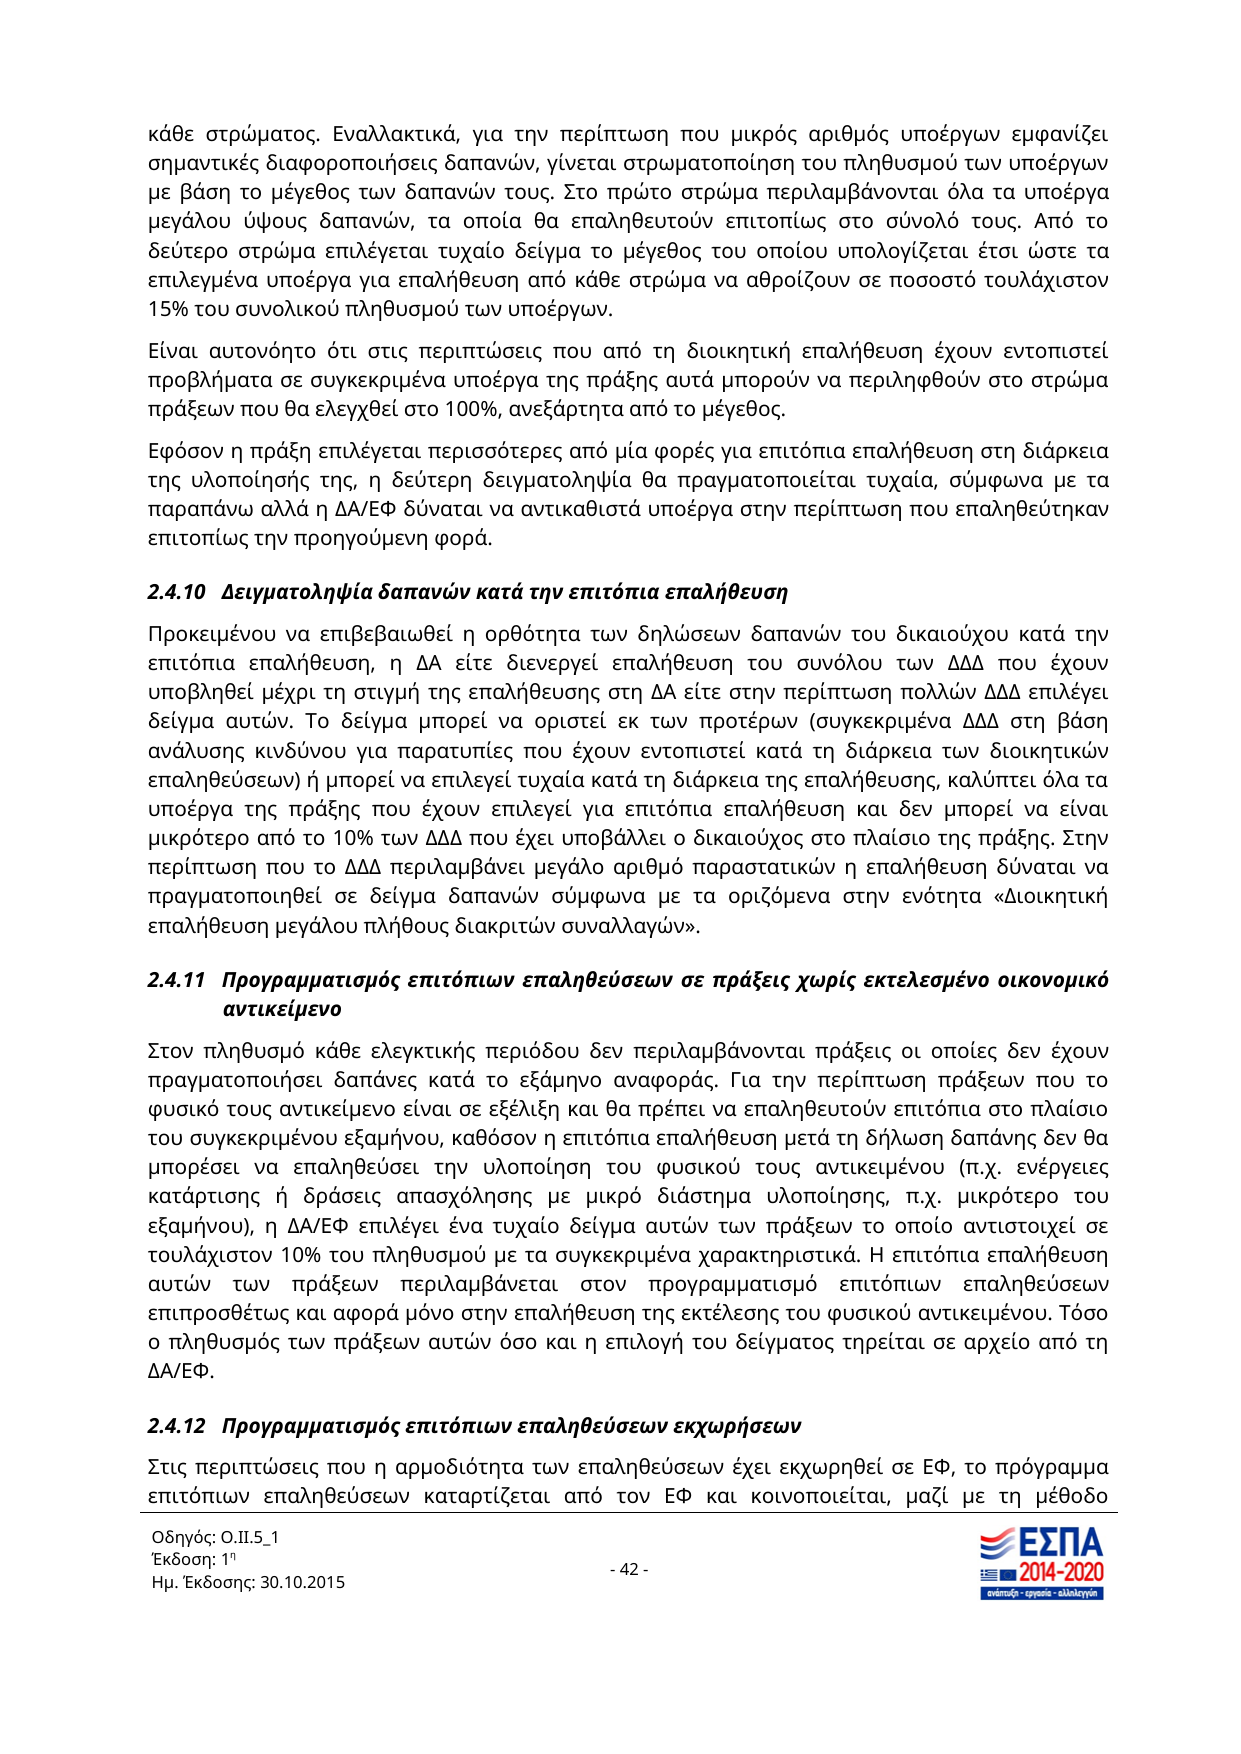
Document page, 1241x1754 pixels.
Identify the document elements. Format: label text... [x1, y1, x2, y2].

subtitle Δειγματοληψία δαπανών κατά την επιτόπια επαλήθευση [148, 576, 1110, 606]
text Στον πληθυσμό κάθε ελεγκτικής περιόδου δεν περιλαμβάνονται πράξεις οι οποίες δεν έχουν πραγματοποιήσει δαπάνες κατά το εξάμηνο αναφοράς. Για την περίπτωση πράξεων που το φυσικό τους αντικείμενο είναι σε εξέλιξη και θα πρέπει να επαληθευτούν επιτόπια στο πλαίσιο του συγκεκριμένου εξαμήνου, καθόσον η επιτόπια επαλήθευση μετά τη δήλωση δαπάνης δεν θα μπορέσει να επαληθεύσει την υλοποίηση του φυσικού τους αντικειμένου (π.χ. ενέργειες κατάρτισης ή δράσεις απασχόλησης με μικρό διάστημα υλοποίησης, π.χ. μικρότερο του εξαμήνου), η ΔΑ/ΕΦ επιλέγει ένα τυχαίο δείγμα αυτών των πράξεων το οποίο αντιστοιχεί σε τουλάχιστον 10% του πληθυσμού με τα συγκεκριμένα χαρακτηριστικά. Η επιτόπια επαλήθευση αυτών των πράξεων περιλαμβάνεται στον προγραμματισμό επιτόπιων επαληθεύσεων επιπροσθέτως και αφορά μόνο στην επαλήθευση της εκτέλεσης του φυσικού αντικειμένου. Τόσο ο πληθυσμός των πράξεων αυτών όσο και η επιλογή του δείγματος τηρείται σε αρχείο από τη ΔΑ/ΕΦ. [148, 1035, 1110, 1385]
text Προκειμένου να επιβεβαιωθεί η ορθότητα των δηλώσεων δαπανών του δικαιούχου κατά την επιτόπια επαλήθευση, η ΔΑ είτε διενεργεί επαλήθευση του συνόλου των ΔΔΔ που έχουν υποβληθεί μέχρι τη στιγμή της επαλήθευσης στη ΔΑ είτε στην περίπτωση πολλών ΔΔΔ επιλέγει δείγμα αυτών. Το δείγμα μπορεί να οριστεί εκ των προτέρων (συγκεκριμένα ΔΔΔ στη βάση ανάλυσης κινδύνου για παρατυπίες που έχουν εντοπιστεί κατά τη διάρκεια των διοικητικών επαληθεύσεων) ή μπορεί να επιλεγεί τυχαία κατά τη διάρκεια της επαλήθευσης, καλύπτει όλα τα υποέργα της πράξης που έχουν επιλεγεί για επιτόπια επαλήθευση και δεν μπορεί να είναι μικρότερο από το 10% των ΔΔΔ που έχει υποβάλλει ο δικαιούχος στο πλαίσιο της πράξης. Στην περίπτωση που το ΔΔΔ περιλαμβάνει μεγάλο αριθμό παραστατικών η επαλήθευση δύναται να πραγματοποιηθεί σε δείγμα δαπανών σύμφωνα με τα οριζόμενα στην ενότητα «Διοικητική επαλήθευση μεγάλου πλήθους διακριτών συναλλαγών». [148, 618, 1110, 939]
subtitle Προγραμματισμός επιτόπιων επαληθεύσεων σε πράξεις χωρίς εκτελεσμένο οικονομικό αντικείμενο [148, 964, 1110, 1022]
subtitle Προγραμματισμός επιτόπιων επαληθεύσεων εκχωρήσεων [148, 1410, 1110, 1439]
text Εφόσον η πράξη επιλέγεται περισσότερες από μία φορές για επιτόπια επαλήθευση στη διάρκεια της υλοποίησής της, η δεύτερη δειγματοληψία θα πραγματοποιείται τυχαία, σύμφωνα με τα παραπάνω αλλά η ΔΑ/ΕΦ δύναται να αντικαθιστά υποέργα στην περίπτωση που επαληθεύτηκαν επιτοπίως την προηγούμενη φορά. [148, 435, 1110, 551]
text Είναι αυτονόητο ότι στις περιπτώσεις που από τη διοικητική επαλήθευση έχουν εντοπιστεί προβλήματα σε συγκεκριμένα υποέργα της πράξης αυτά μπορούν να περιληφθούν στο στρώμα πράξεων που θα ελεγχθεί στο 100%, ανεξάρτητα από το μέγεθος. [148, 335, 1110, 422]
picture [977, 1525, 1107, 1602]
